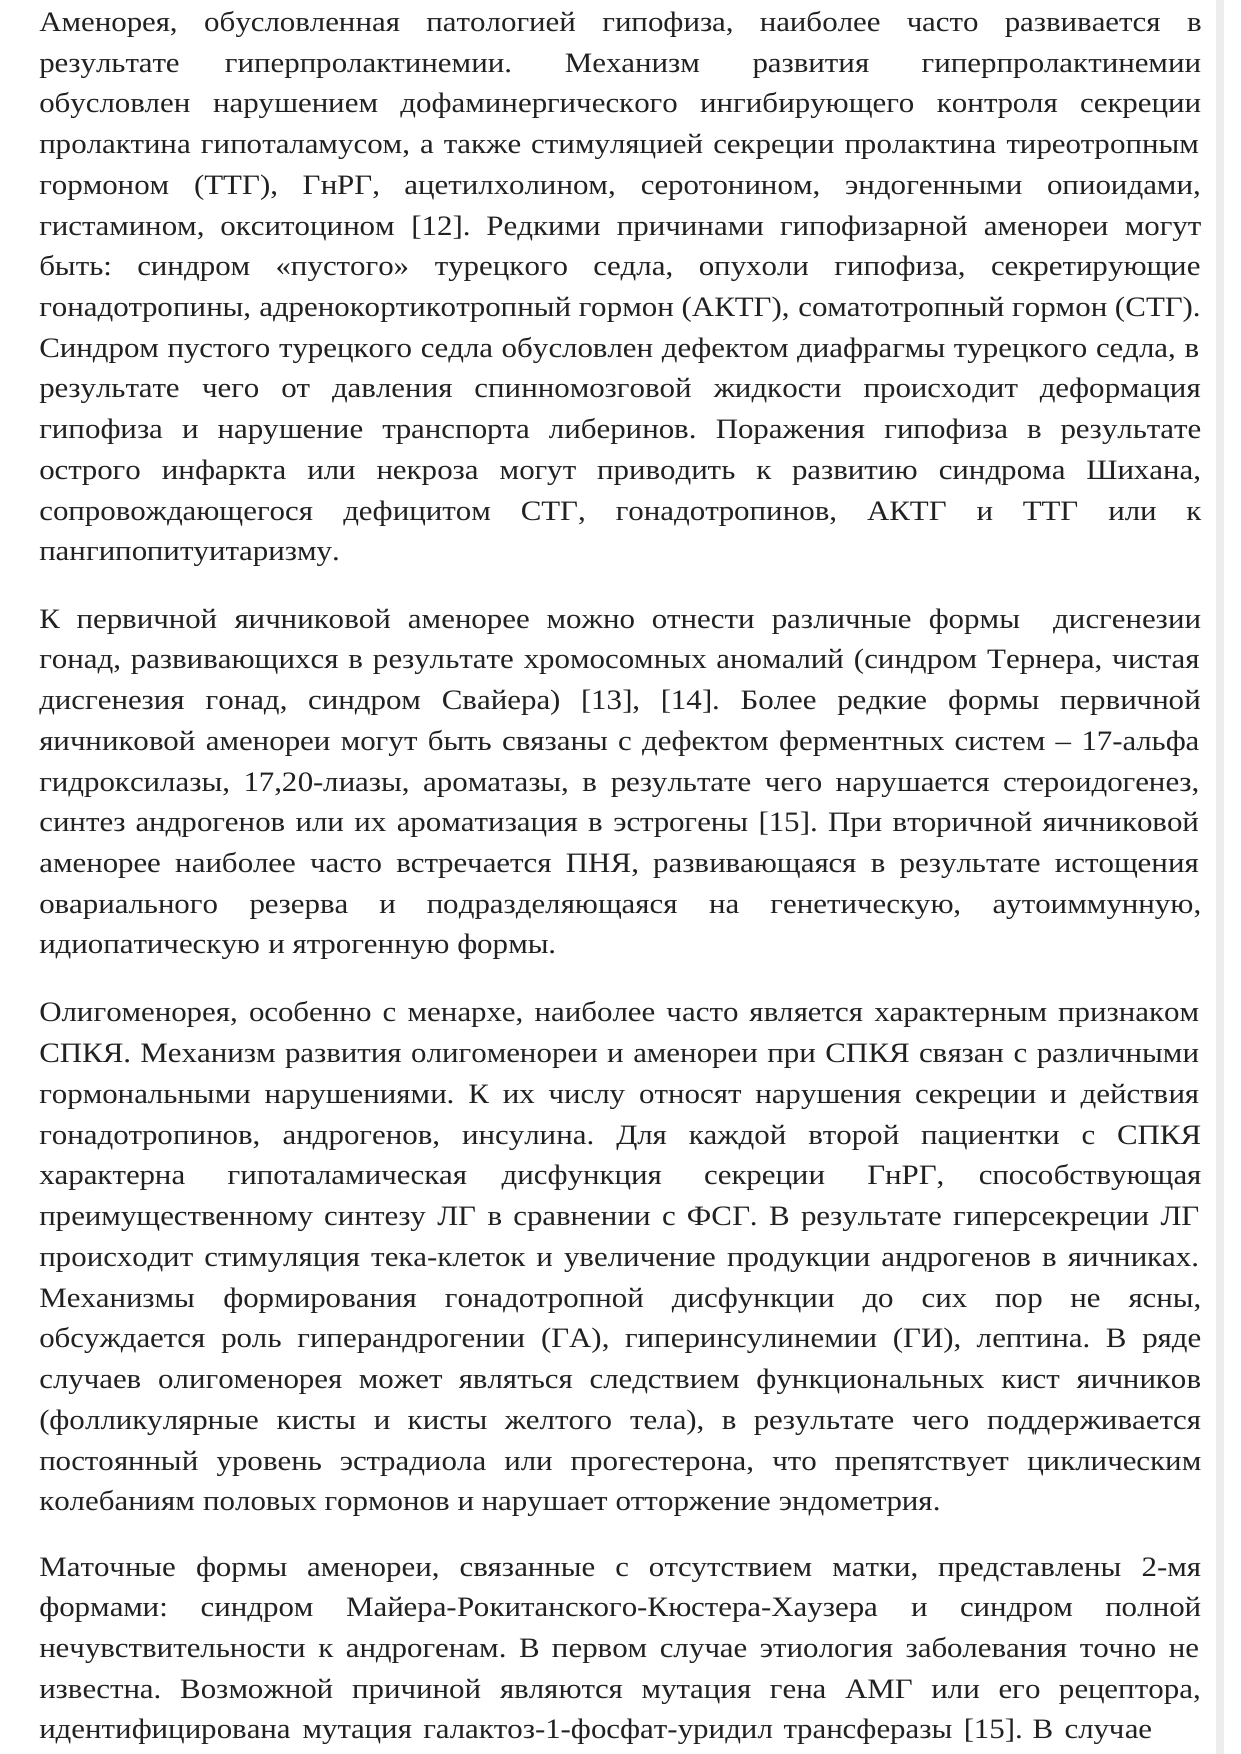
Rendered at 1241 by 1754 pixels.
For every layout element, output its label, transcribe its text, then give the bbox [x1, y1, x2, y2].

text Аменорея, обусловленная патологией гипофиза, наиболее часто развивается в результате гиперпролактинемии. Механизм развития гиперпролактинемии обусловлен нарушением дофаминергического ингибирующего контроля секреции пролактина гипоталамусом, а также стимуляцией секреции пролактина тиреотропным гормоном (ТТГ), ГнРГ, ацетилхолином, серотонином, эндогенными опиоидами, гистамином, окситоцином [12]. Редкими причинами гипофизарной аменореи могут быть: синдром «пустого» турецкого седла, опухоли гипофиза, секретирующие гонадотропины, адренокортикотропный гормон (АКТГ), соматотропный гормон (СТГ). Синдром пустого турецкого седла обусловлен дефектом диафрагмы турецкого седла, в результате чего от давления спинномозговой жидкости происходит деформация гипофиза и нарушение транспорта либеринов. Поражения гипофиза в результате острого инфаркта или некроза могут приводить к развитию синдрома Шихана, сопровождающегося дефицитом СТГ, гонадотропинов, АКТГ и ТТГ или к пангипопитуитаризму. [39, 5, 1201, 567]
text К первичной яичниковой аменорее можно отнести различные формы дисгенезии гонад, развивающихся в результате хромосомных аномалий (синдром Тернера, чистая дисгенезия гонад, синдром Свайера) [13], [14]. Более редкие формы первичной яичниковой аменореи могут быть связаны с дефектом ферментных систем – 17-альфа гидроксилазы, 17,20-лиазы, ароматазы, в результате чего нарушается стероидогенез, синтез андрогенов или их ароматизация в эстрогены [15]. При вторичной яичниковой аменорее наиболее часто встречается ПНЯ, развивающаяся в результате истощения овариального резерва и подразделяющаяся на генетическую, аутоиммунную, идиопатическую и ятрогенную формы. [39, 602, 1201, 960]
text Маточные формы аменореи, связанные с отсутствием матки, представлены 2-мя формами: синдром Майера-Рокитанского-Кюстера-Хаузера и синдром полной нечувствительности к андрогенам. В первом случае этиология заболевания точно не известна. Возможной причиной являются мутация гена АМГ или его рецептора, идентифицирована мутация галактоз-1-фосфат-уридил трансферазы [15]. В случае [39, 1550, 1201, 1745]
text Олигоменорея, особенно с менархе, наиболее часто является характерным признаком СПКЯ. Механизм развития олигоменореи и аменореи при СПКЯ связан с различными гормональными нарушениями. К их числу относят нарушения секреции и действия гонадотропинов, андрогенов, инсулина. Для каждой второй пациентки с СПКЯ характерна гипоталамическая дисфункция секреции ГнРГ, способствующая преимущественному синтезу ЛГ в сравнении с ФСГ. В результате гиперсекреции ЛГ происходит стимуляция тека-клеток и увеличение продукции андрогенов в яичниках. Механизмы формирования гонадотропной дисфункции до сих пор не ясны, обсуждается роль гиперандрогении (ГА), гиперинсулинемии (ГИ), лептина. В ряде случаев олигоменорея может являться следствием функциональных кист яичников (фолликулярные кисты и кисты желтого тела), в результате чего поддерживается постоянный уровень эстрадиола или прогестерона, что препятствует циклическим колебаниям половых гормонов и нарушает отторжение эндометрия. [39, 996, 1201, 1517]
